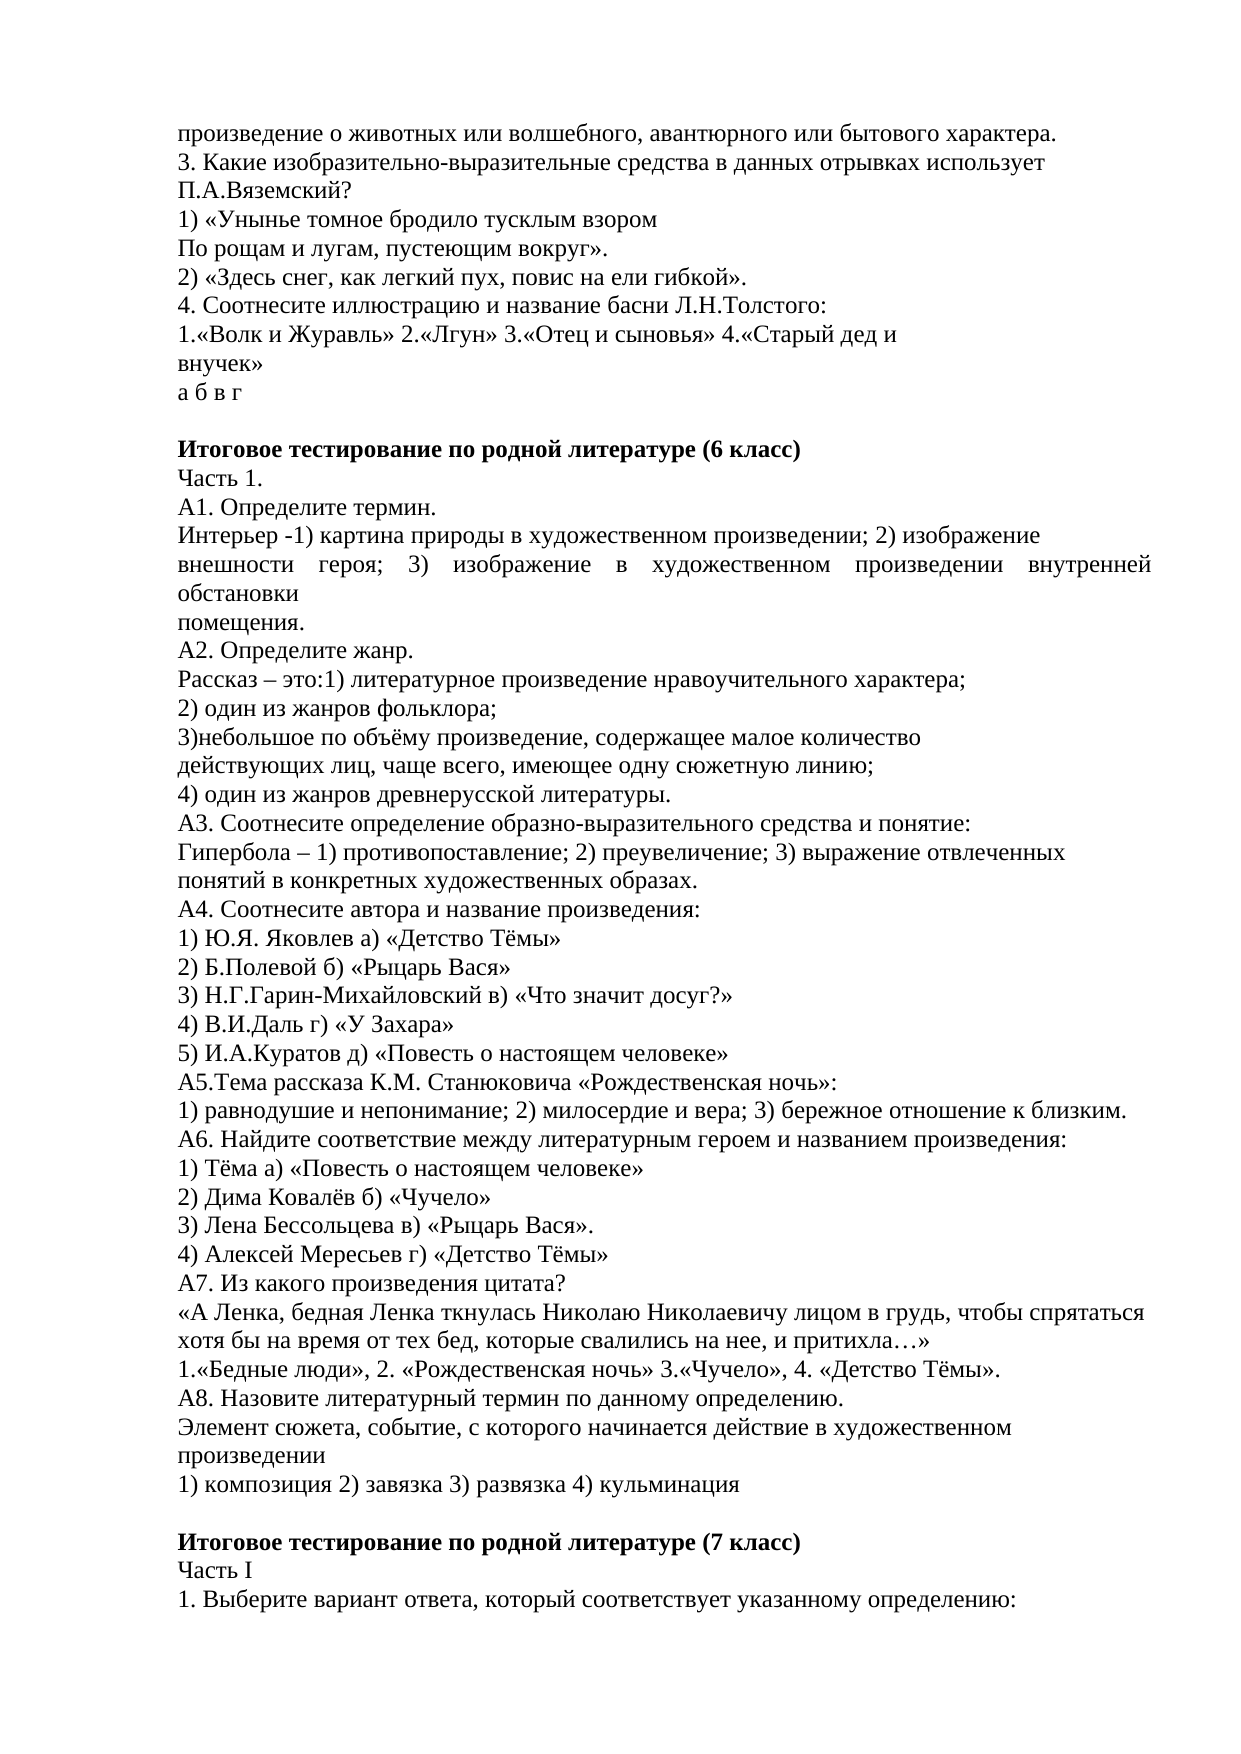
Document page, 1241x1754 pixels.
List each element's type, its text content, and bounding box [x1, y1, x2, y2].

text 1) «Унынье томное бродило тусклым взором [177, 204, 1152, 233]
text По рощам и лугам, пустеющим вокруг». [177, 233, 1152, 262]
text А8. Назовите литературный термин по данному определению. [177, 1383, 1152, 1412]
text А4. Соотнесите автора и название произведения: [177, 894, 1152, 923]
text 3) Лена Бессольцева в) «Рыцарь Вася». [177, 1211, 1152, 1239]
text 3. Какие изобразительно-выразительные средства в данных отрывках использует [177, 147, 1152, 176]
text Часть 1. [177, 463, 1152, 492]
text Интерьер -1) картина природы в художественном произведении; 2) изображение [177, 521, 1152, 549]
text 4) Алексей Мересьев г) «Детство Тёмы» [177, 1239, 1152, 1268]
text 4. Соотнесите иллюстрацию и название басни Л.Н.Толстого: [177, 291, 1152, 319]
text 1) композиция 2) завязка 3) развязка 4) кульминация [177, 1469, 1152, 1498]
text хотя бы на время от тех бед, которые свалились на нее, и притихла…» [177, 1326, 1152, 1354]
text 2) Дима Ковалёв б) «Чучело» [177, 1182, 1152, 1211]
text «А Ленка, бедная Ленка ткнулась Николаю Николаевичу лицом в грудь, чтобы спрятаться [177, 1297, 1152, 1326]
text 3) Н.Г.Гарин-Михайловский в) «Что значит досуг?» [177, 981, 1152, 1009]
text 1. Выберите вариант ответа, который соответствует указанному определению: [177, 1584, 1152, 1613]
text 1) Ю.Я. Яковлев а) «Детство Тёмы» [177, 923, 1152, 952]
text П.А.Вяземский? [177, 176, 1152, 204]
text 2) один из жанров фольклора; [177, 693, 1152, 722]
text Гипербола – 1) противопоставление; 2) преувеличение; 3) выражение отвлеченных [177, 837, 1152, 866]
text помещения. [177, 607, 1152, 636]
text 1) Тёма а) «Повесть о настоящем человеке» [177, 1153, 1152, 1182]
text 1) равнодушие и непонимание; 2) милосердие и вера; 3) бережное отношение к близким. [177, 1096, 1152, 1124]
text 4) один из жанров древнерусской литературы. [177, 779, 1152, 808]
text А1. Определите термин. [177, 492, 1152, 521]
text внешности героя; 3) изображение в художественном произведении внутренней обстановки [177, 549, 1152, 607]
text Элемент сюжета, событие, с которого начинается действие в художественном [177, 1412, 1152, 1441]
text А6. Найдите соответствие между литературным героем и названием произведения: [177, 1124, 1152, 1153]
text Рассказ – это:1) литературное произведение нравоучительного характера; [177, 664, 1152, 693]
text Часть I [177, 1556, 1152, 1584]
text 5) И.А.Куратов д) «Повесть о настоящем человеке» [177, 1038, 1152, 1067]
text А5.Тема рассказа К.М. Станюковича «Рождественская ночь»: [177, 1067, 1152, 1096]
text произведении [177, 1441, 1152, 1469]
text 1.«Волк и Журавль» 2.«Лгун» 3.«Отец и сыновья» 4.«Старый дед и [177, 319, 1152, 348]
text 2) «Здесь снег, как легкий пух, повис на ели гибкой». [177, 262, 1152, 291]
text А3. Соотнесите определение образно-выразительного средства и понятие: [177, 808, 1152, 837]
text А2. Определите жанр. [177, 636, 1152, 664]
text 1.«Бедные люди», 2. «Рождественская ночь» 3.«Чучело», 4. «Детство Тёмы». [177, 1354, 1152, 1383]
text А7. Из какого произведения цитата? [177, 1268, 1152, 1297]
text внучек» [177, 348, 1152, 377]
text 3)небольшое по объёму произведение, содержащее малое количество [177, 722, 1152, 751]
text произведение о животных или волшебного, авантюрного или бытового характера. [177, 118, 1152, 147]
text Итоговое тестирование по родной литературе (6 класс) [177, 434, 1152, 463]
text 4) В.И.Даль г) «У Захара» [177, 1009, 1152, 1038]
text 2) Б.Полевой б) «Рыцарь Вася» [177, 952, 1152, 981]
text а б в г [177, 377, 1152, 406]
text действующих лиц, чаще всего, имеющее одну сюжетную линию; [177, 751, 1152, 779]
text понятий в конкретных художественных образах. [177, 866, 1152, 894]
text Итоговое тестирование по родной литературе (7 класс) [177, 1527, 1152, 1556]
